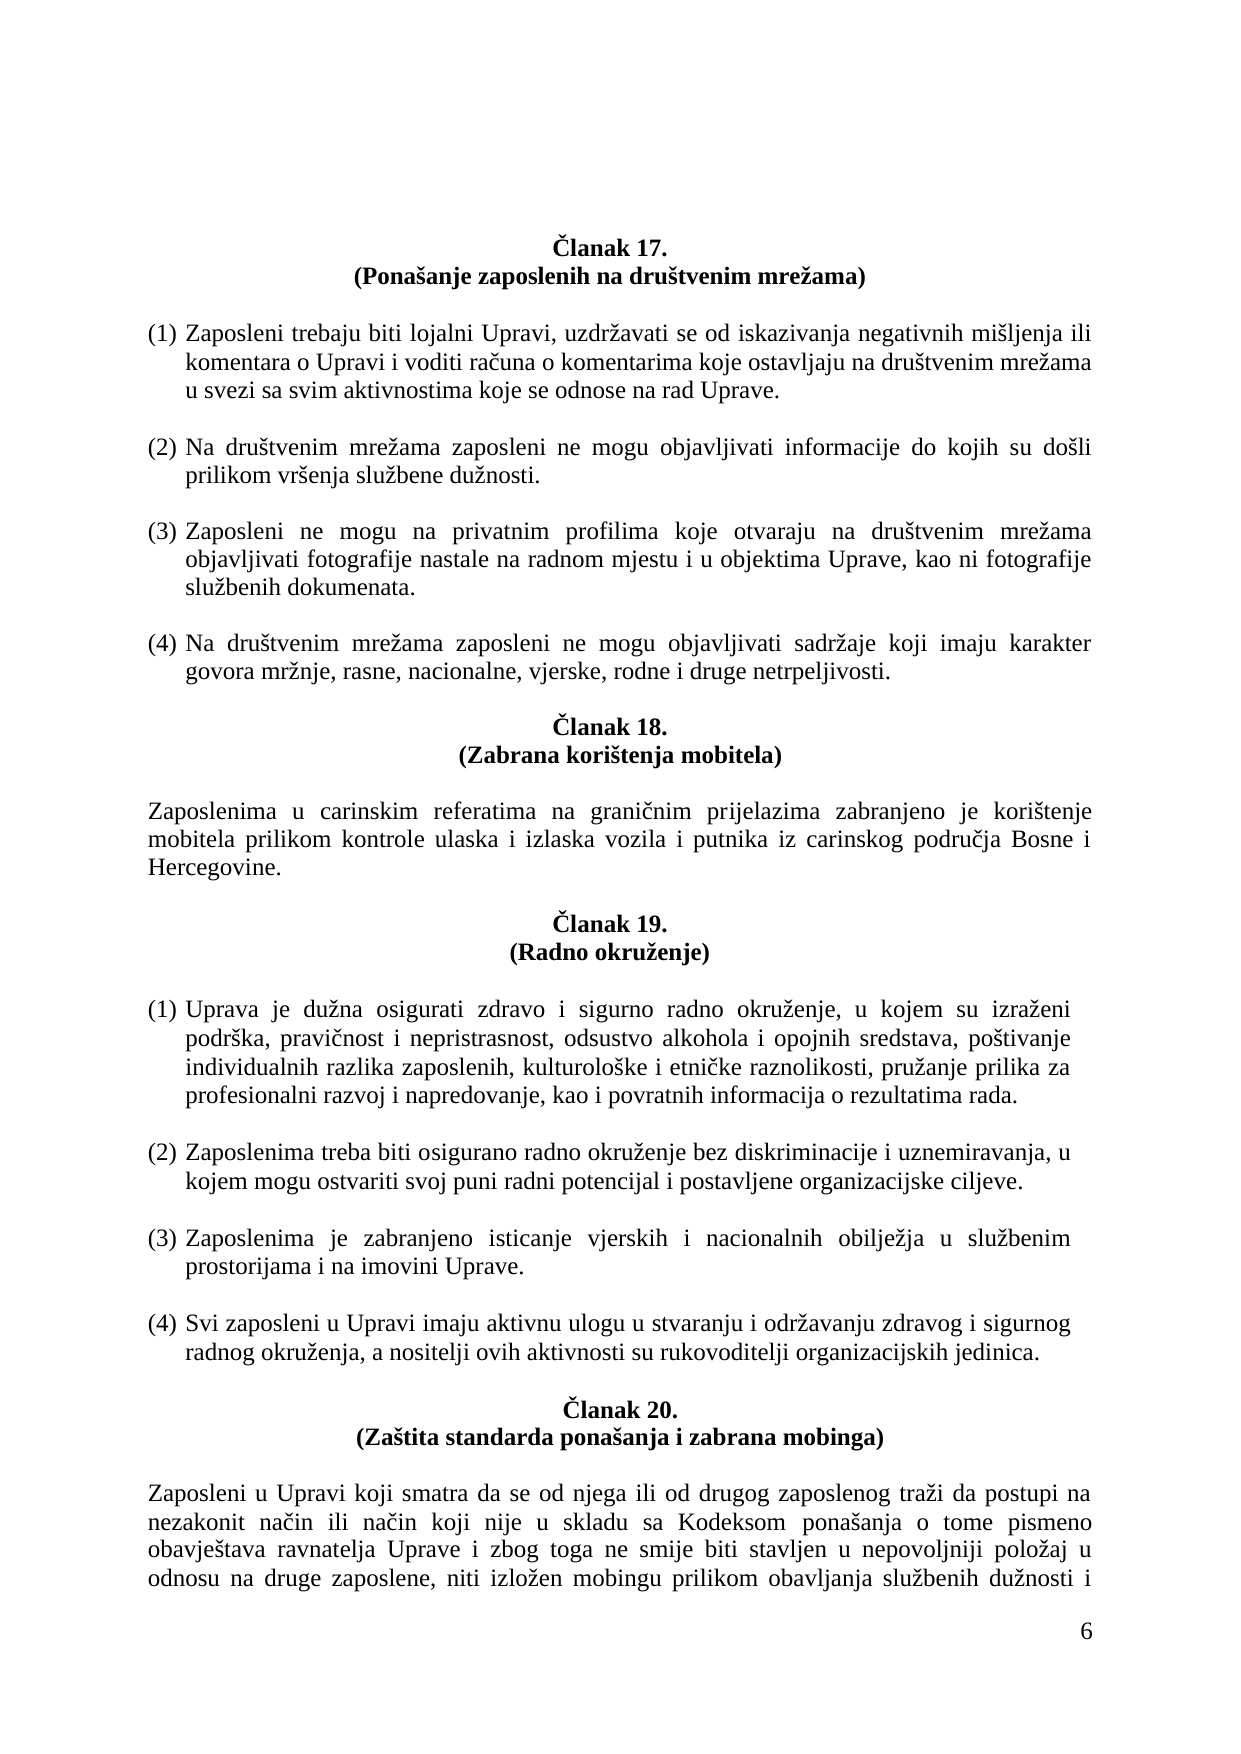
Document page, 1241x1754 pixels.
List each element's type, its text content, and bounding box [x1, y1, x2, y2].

text Članak 17. [148, 233, 1072, 262]
text Zaposlenima u carinskim referatima na graničnim prijelazima zabranjeno je korištenje mobitela prilikom kontrole ulaska i izlaska vozila i putnika iz carinskog područja Bosne i Hercegovine. [148, 797, 1092, 881]
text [148, 1479, 1092, 1592]
text Članak 20. [148, 1395, 1092, 1423]
text (Zabrana korištenja mobitela) [148, 741, 1092, 769]
text Članak 18. [148, 713, 1072, 741]
list Zaposlenima je zabranjeno isticanje vjerskih i nacionalnih obilježja u službenim prostorijama i na imovini Uprave. [148, 1223, 1072, 1281]
list Svi zaposleni u Upravi imaju aktivnu ulogu u stvaranju i održavanju zdravog i sigurnog radnog okruženja, a nositelji ovih aktivnosti su rukovoditelji organizacijskih jedinica. [148, 1309, 1072, 1366]
text Članak 19. [148, 909, 1072, 938]
list Na društvenim mrežama zaposleni ne mogu objavljivati sadržaje koji imaju karakter govora mržnje, rasne, nacionalne, vjerske, rodne i druge netrpeljivosti. [148, 629, 1092, 685]
text (Zaštita standarda ponašanja i zabrana mobinga) [148, 1423, 1092, 1451]
list Zaposlenima treba biti osigurano radno okruženje bez diskriminacije i uznemiravanja, u kojem mogu ostvariti svoj puni radni potencijal i postavljene organizacijske ciljeve. [148, 1138, 1072, 1195]
text (Ponašanje zaposlenih na društvenim mrežama) [148, 262, 1072, 290]
list Uprava je dužna osigurati zdravo i sigurno radno okruženje, u kojem su izraženi podrška, pravičnost i nepristrasnost, odsustvo alkohola i opojnih sredstava, poštivanje individualnih razlika zaposlenih, kulturološke i etničke raznolikosti, pružanje prilika za profesionalni razvoj i napredovanje, kao i povratnih informacija o rezultatima rada. [148, 995, 1072, 1109]
list Zaposleni trebaju biti lojalni Upravi, uzdržavati se od iskazivanja negativnih mišljenja ili komentara o Upravi i voditi računa o komentarima koje ostavljaju na društvenim mrežama u svezi sa svim aktivnostima koje se odnose na rad Uprave. [148, 319, 1092, 404]
list Zaposleni ne mogu na privatnim profilima koje otvaraju na društvenim mrežama objavljivati fotografije nastale na radnom mjestu i u objektima Uprave, kao ni fotografije službenih dokumenata. [148, 517, 1092, 601]
list Na društvenim mrežama zaposleni ne mogu objavljivati informacije do kojih su došli prilikom vršenja službene dužnosti. [148, 433, 1092, 489]
text (Radno okruženje) [148, 938, 1072, 967]
